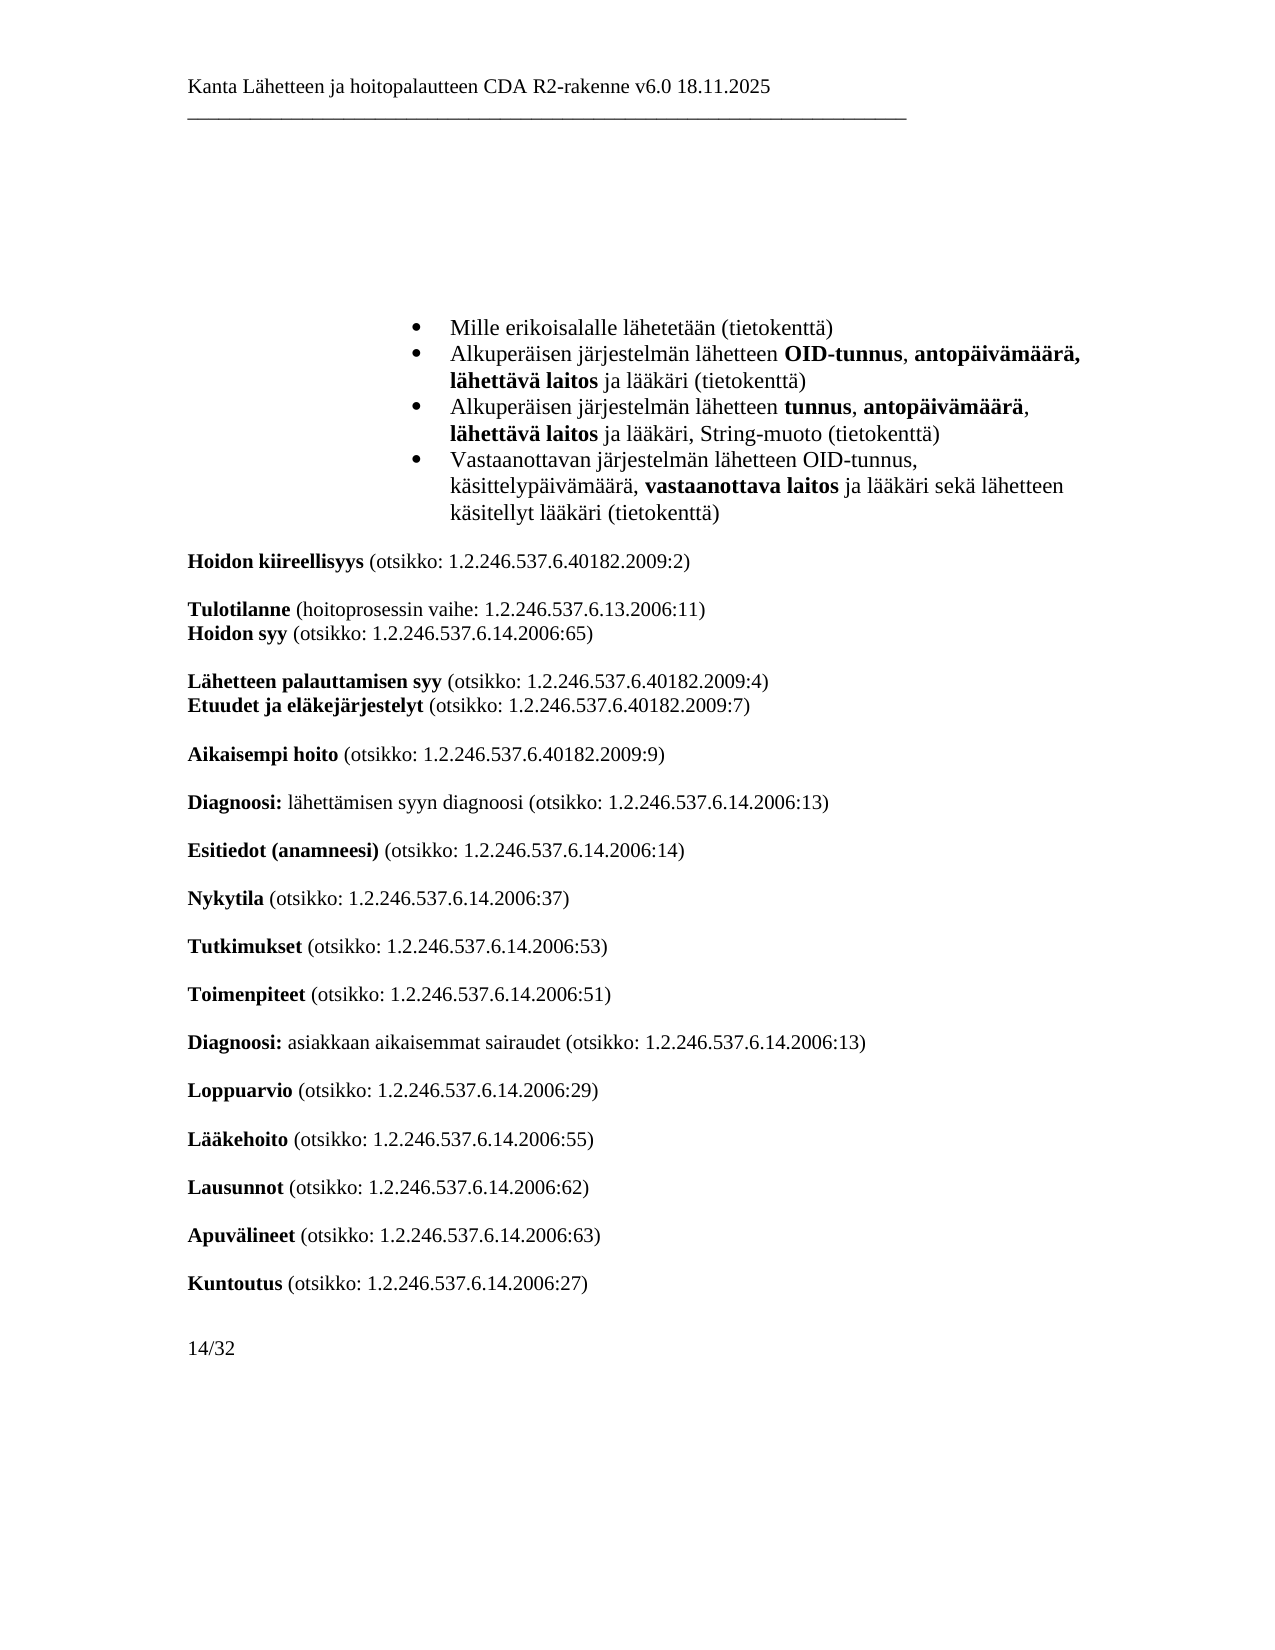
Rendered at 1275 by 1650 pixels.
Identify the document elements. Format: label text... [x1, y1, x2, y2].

text Hoidon syy (otsikko: 1.2.246.537.6.14.2006:65) [187, 621, 1087, 645]
text Diagnoosi: asiakkaan aikaisemmat sairaudet (otsikko: 1.2.246.537.6.14.2006:13) [187, 1030, 1087, 1054]
list Vastaanottavan järjestelmän lähetteen OID-tunnus, käsittelypäivämäärä, vastaanottava laitos ja lääkäri sekä lähetteen käsitellyt lääkäri (tietokenttä) [412, 446, 1087, 525]
text Aikaisempi hoito (otsikko: 1.2.246.537.6.40182.2009:9) [187, 742, 1087, 766]
text Lääkehoito (otsikko: 1.2.246.537.6.14.2006:55) [187, 1127, 1087, 1151]
text Apuvälineet (otsikko: 1.2.246.537.6.14.2006:63) [187, 1223, 1087, 1247]
text Diagnoosi: lähettämisen syyn diagnoosi (otsikko: 1.2.246.537.6.14.2006:13) [187, 790, 1087, 814]
list Alkuperäisen järjestelmän lähetteen OID-tunnus, antopäivämäärä, lähettävä laitos ja lääkäri (tietokenttä) [412, 341, 1087, 393]
text Lausunnot (otsikko: 1.2.246.537.6.14.2006:62) [187, 1175, 1087, 1199]
text Tulotilanne (hoitoprosessin vaihe: 1.2.246.537.6.13.2006:11) [187, 597, 1087, 621]
text Nykytila (otsikko: 1.2.246.537.6.14.2006:37) [187, 886, 1087, 910]
text Etuudet ja eläkejärjestelyt (otsikko: 1.2.246.537.6.40182.2009:7) [187, 693, 1087, 717]
list Alkuperäisen järjestelmän lähetteen tunnus, antopäivämäärä, lähettävä laitos ja lääkäri, String-muoto (tietokenttä) [412, 393, 1087, 446]
text Tutkimukset (otsikko: 1.2.246.537.6.14.2006:53) [187, 934, 1087, 958]
text Lähetteen palauttamisen syy (otsikko: 1.2.246.537.6.40182.2009:4) [187, 669, 1087, 693]
text Toimenpiteet (otsikko: 1.2.246.537.6.14.2006:51) [187, 982, 1087, 1006]
list Mille erikoisalalle lähetetään (tietokenttä) [412, 314, 1087, 341]
text Hoidon kiireellisyys (otsikko: 1.2.246.537.6.40182.2009:2) [187, 549, 1087, 573]
text Loppuarvio (otsikko: 1.2.246.537.6.14.2006:29) [187, 1078, 1087, 1102]
text Kuntoutus (otsikko: 1.2.246.537.6.14.2006:27) [187, 1271, 1087, 1295]
text Esitiedot (anamneesi) (otsikko: 1.2.246.537.6.14.2006:14) [187, 838, 1087, 862]
